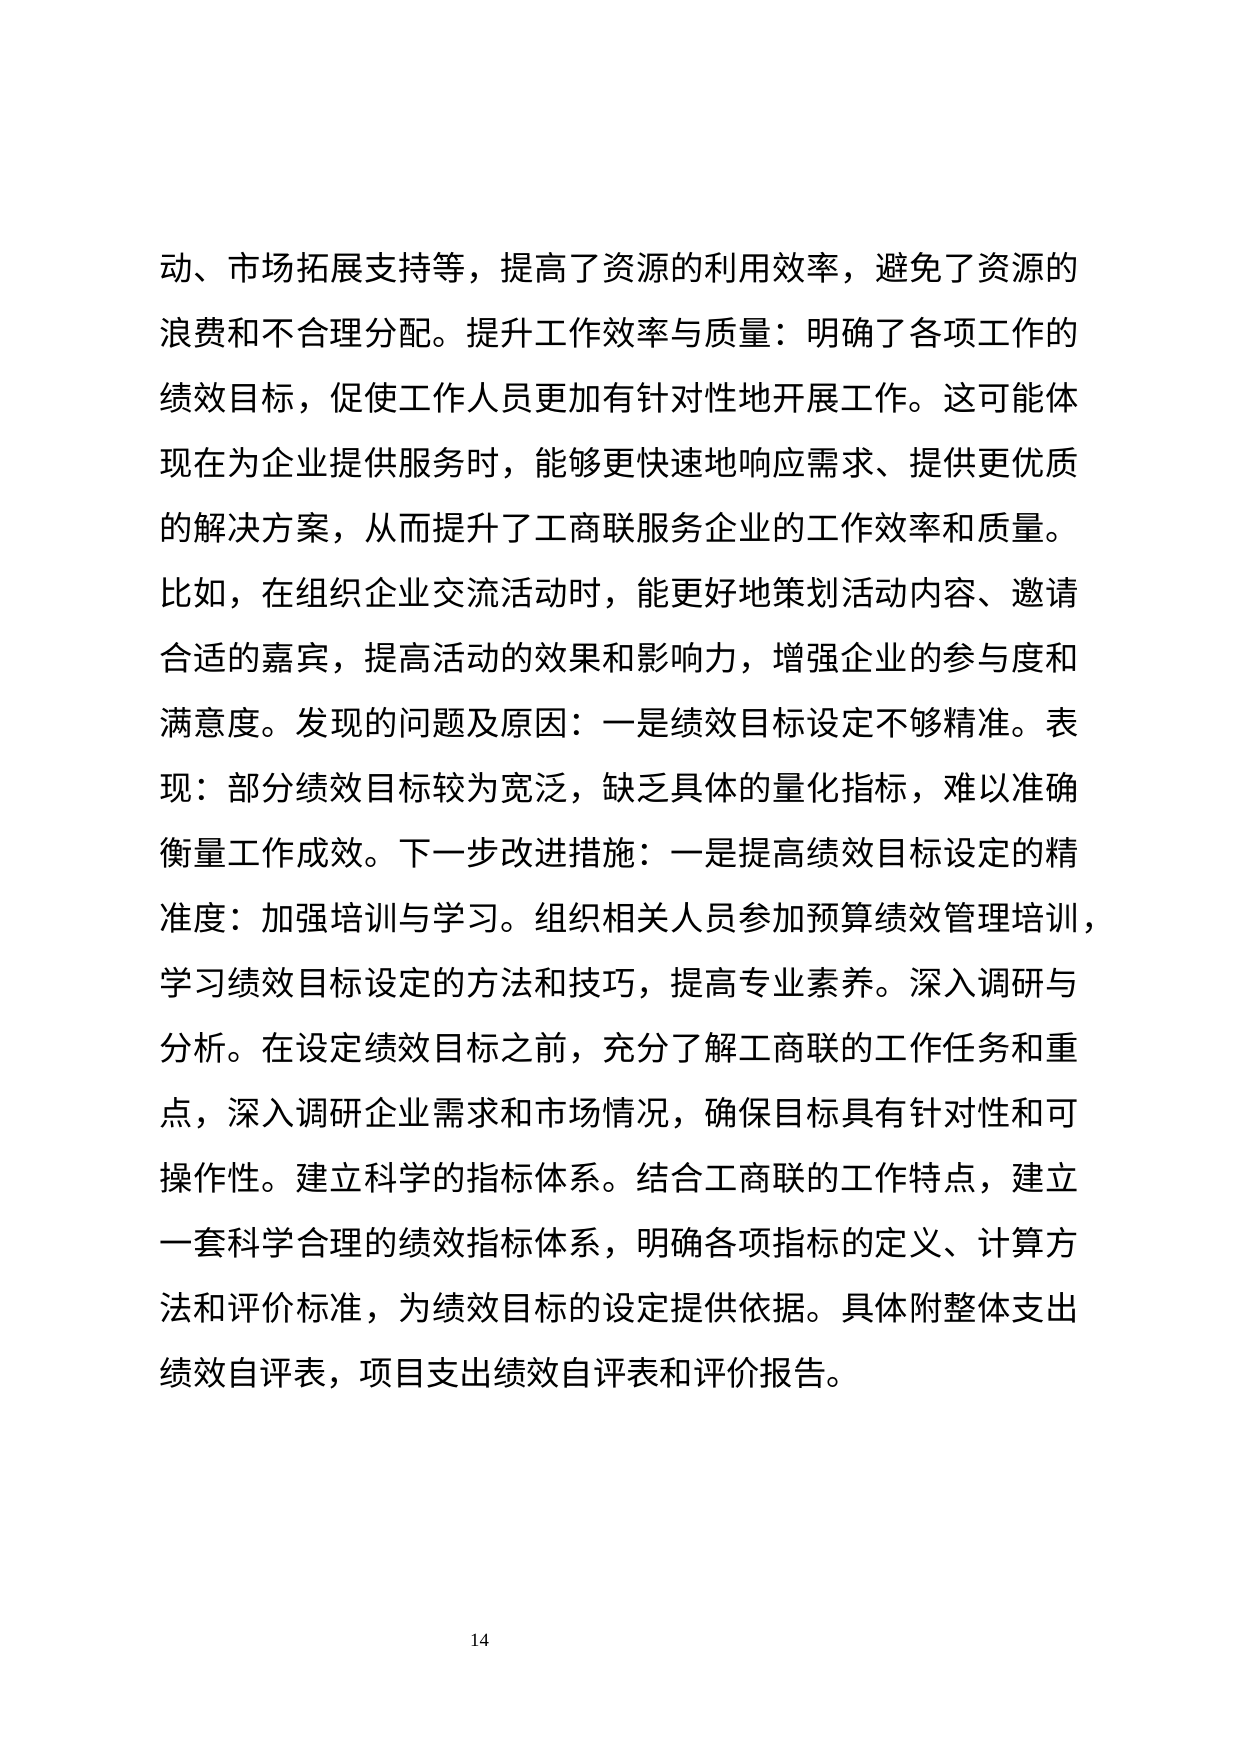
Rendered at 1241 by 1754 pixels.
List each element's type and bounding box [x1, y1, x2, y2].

text [159, 233, 1081, 1403]
